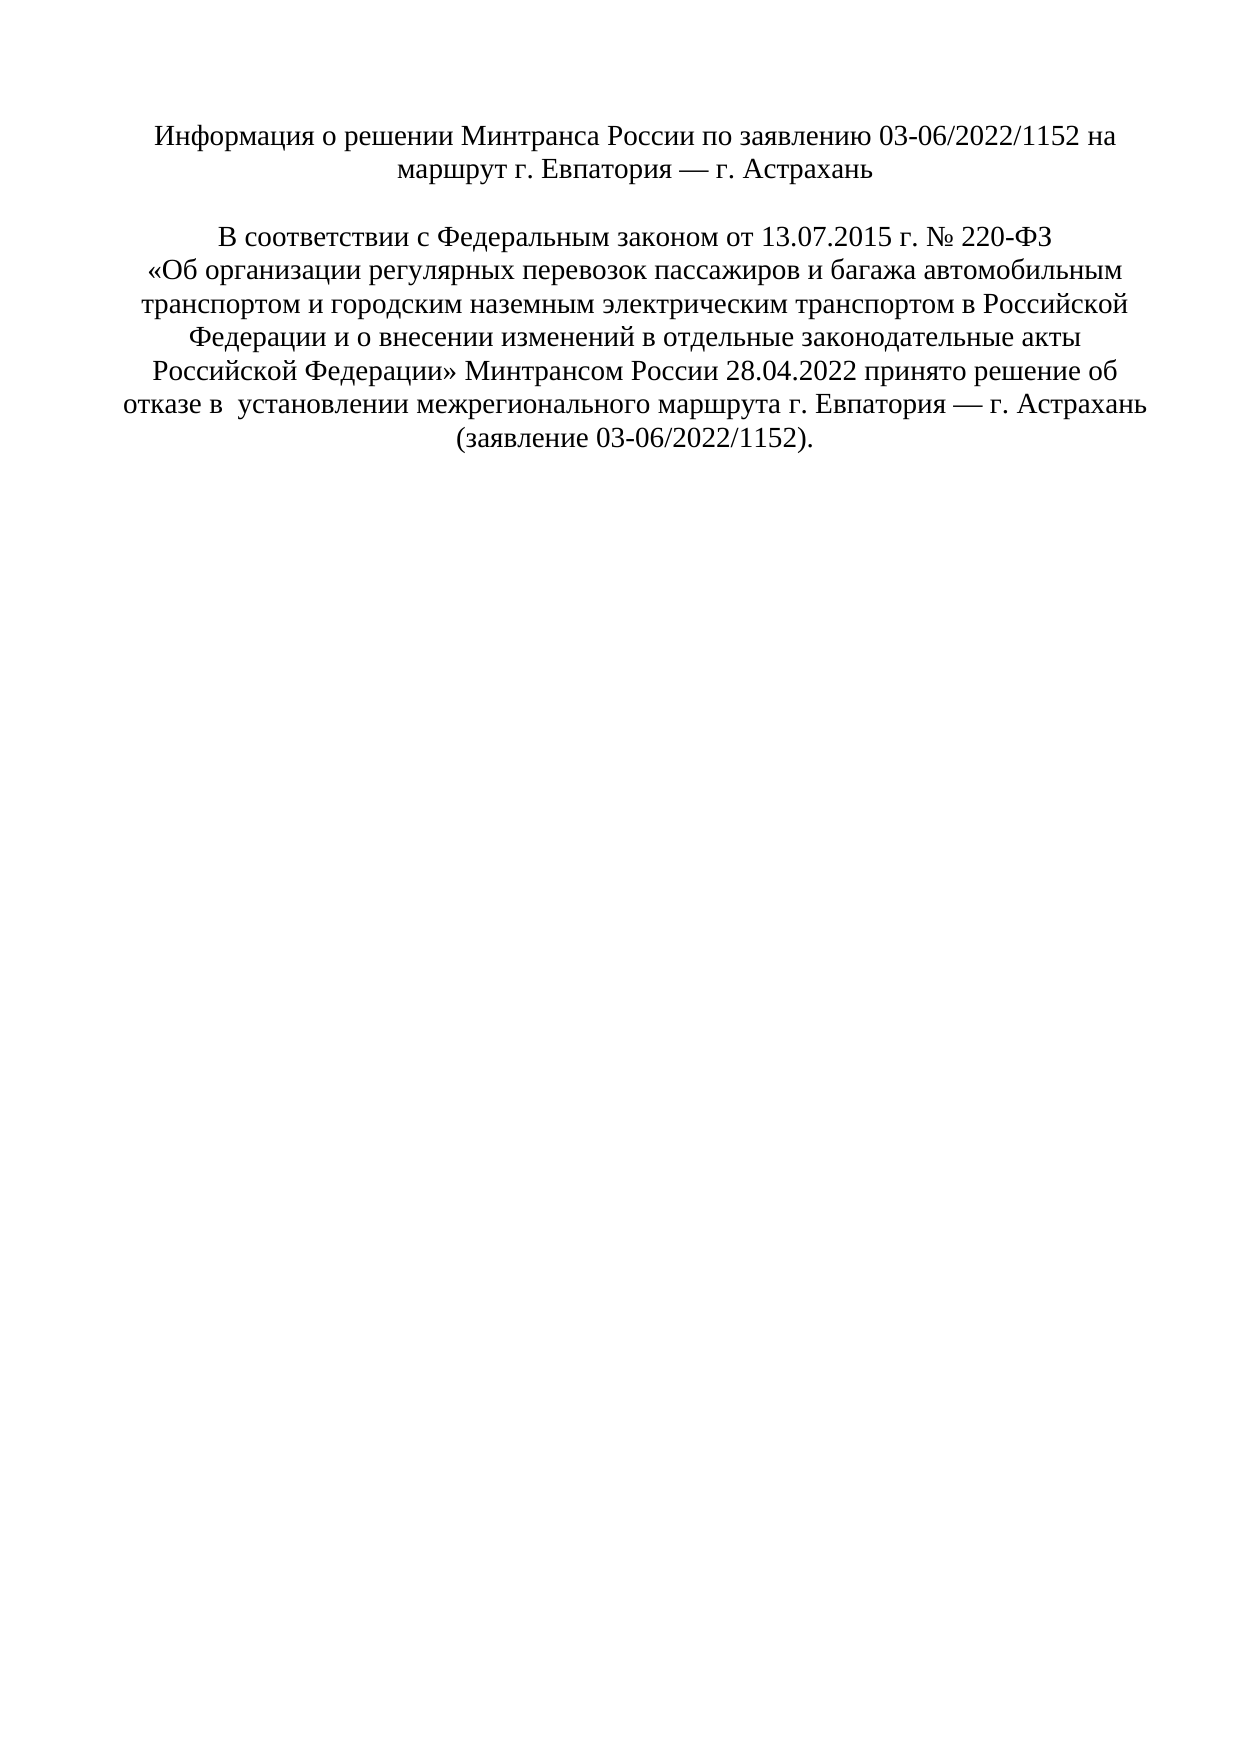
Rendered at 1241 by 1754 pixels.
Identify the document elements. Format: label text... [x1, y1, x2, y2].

text Информация о решении Минтранса России по заявлению 03-06/2022/1152 на маршрут г. Евпатория — г. Астрахань [118, 118, 1152, 185]
text В соответствии с Федеральным законом от 13.07.2015 г. № 220-ФЗ «Об организации регулярных перевозок пассажиров и багажа автомобильным транспортом и городским наземным электрическим транспортом в Российской Федерации и о внесении изменений в отдельные законодательные акты Российской Федерации» Минтрансом России 28.04.2022 принято решение об отказе в установлении межрегионального маршрута г. Евпатория — г. Астрахань (заявление 03-06/2022/1152). [118, 219, 1152, 453]
